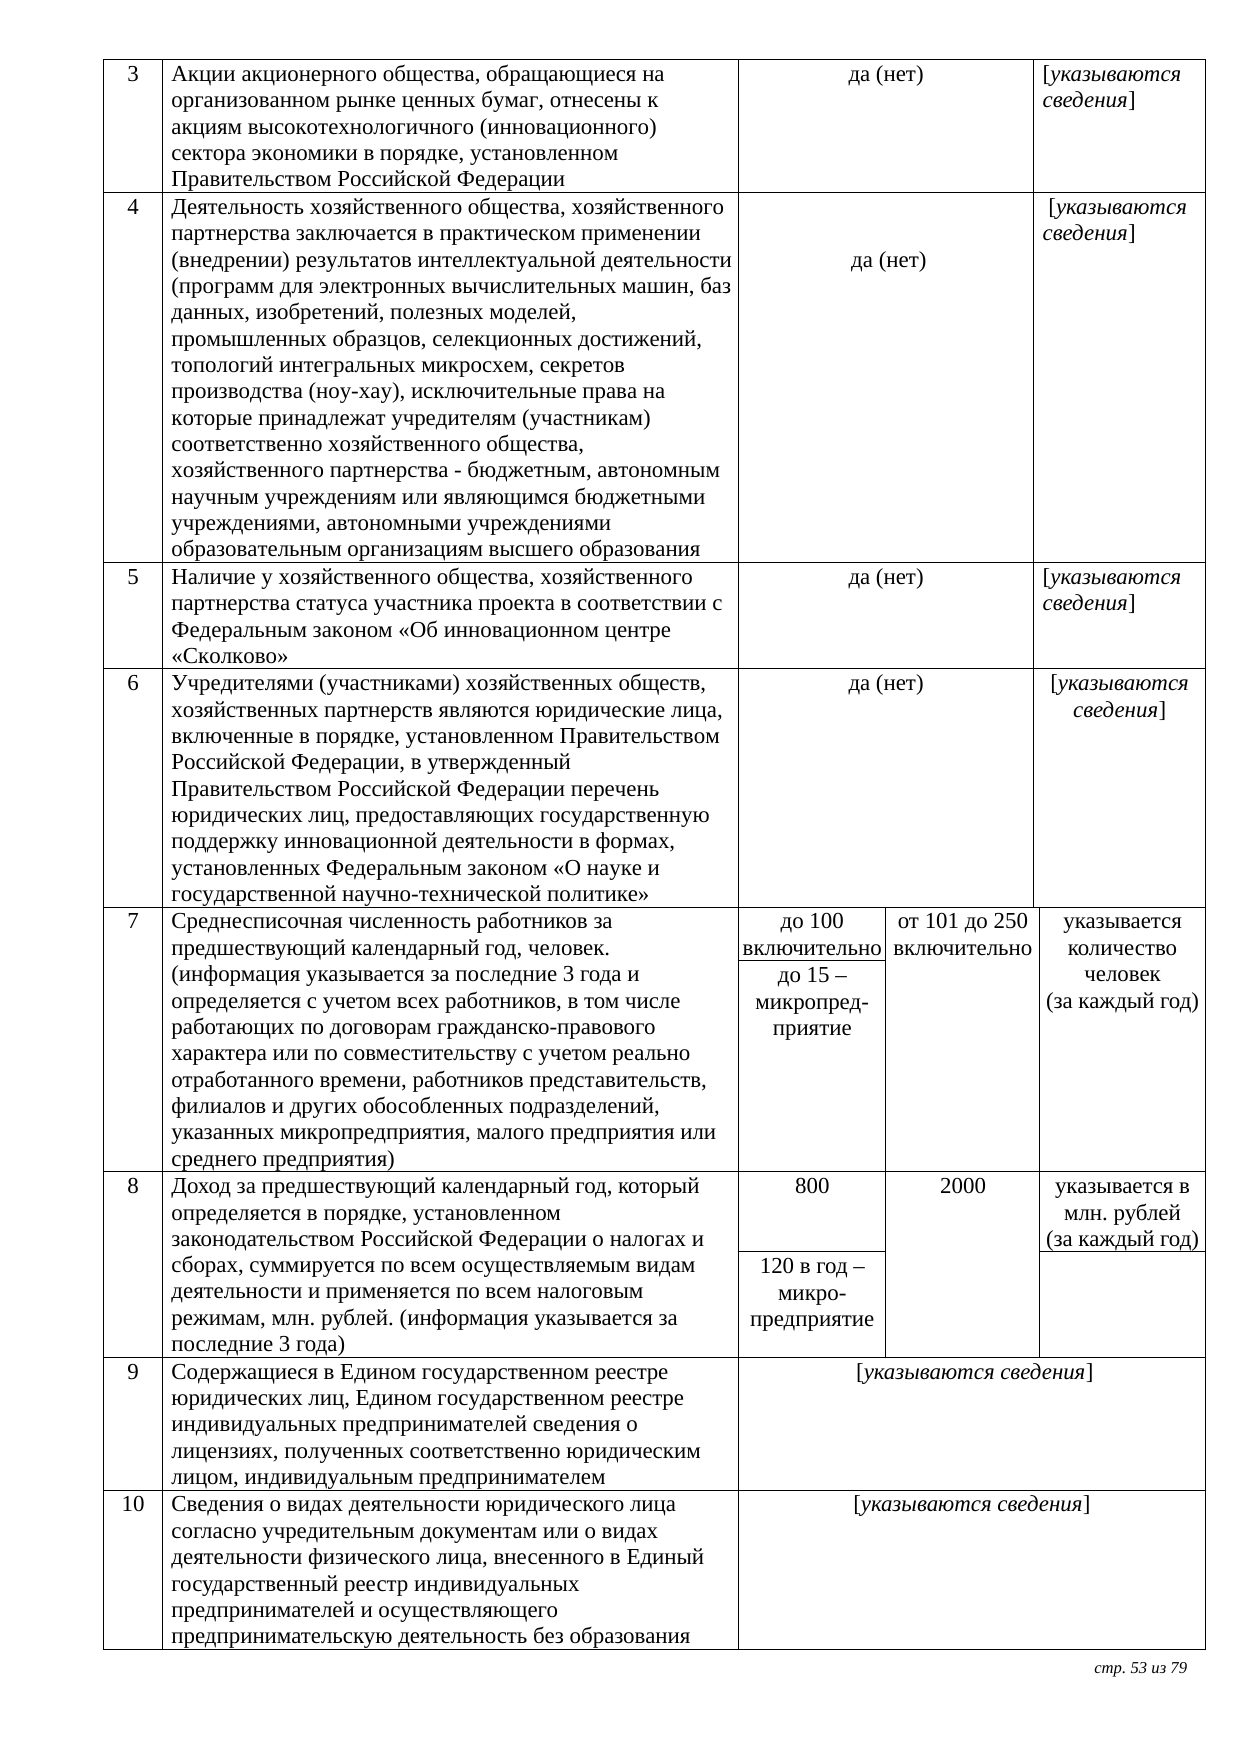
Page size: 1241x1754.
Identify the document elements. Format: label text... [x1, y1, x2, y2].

table_cell Среднесписочная численность работников за предшествующий календарный год, человек. (информация указывается за последние 3 года и определяется с учетом всех работников, в том числе работающих по договорам гражданско-правового характера или по совместительству с учетом реально отработанного времени, работников представительств, филиалов и других обособленных подразделений, указанных микропредприятия, малого предприятия или среднего предприятия) [163, 908, 738, 1171]
table_cell до 15 – микропредприятие [739, 961, 885, 1171]
table_cell 6 [104, 669, 162, 907]
table_cell [указываются сведения] [1034, 563, 1205, 668]
table_cell Содержащиеся в Едином государственном реестре юридических лиц, Едином государственном реестре индивидуальных предпринимателей сведения о лицензиях, полученных соответственно юридическим лицом, индивидуальным предпринимателем [163, 1358, 738, 1489]
table_cell 2000 [886, 1172, 1039, 1357]
table_cell 8 [104, 1172, 162, 1357]
table_cell да (нет) [739, 669, 1033, 907]
table_cell да (нет) [739, 563, 1033, 668]
table_cell Деятельность хозяйственного общества, хозяйственного партнерства заключается в практическом применении (внедрении) результатов интеллектуальной деятельности (программ для электронных вычислительных машин, баз данных, изобретений, полезных моделей, промышленных образцов, селекционных достижений, топологий интегральных микросхем, секретов производства (ноу-хау), исключительные права на которые принадлежат учредителям (участникам) соответственно хозяйственного общества, хозяйственного партнерства - бюджетным, автономным научным учреждениям или являющимся бюджетными учреждениями, автономными учреждениями образовательным организациям высшего образования [163, 193, 738, 562]
table_cell Акции акционерного общества, обращающиеся на организованном рынке ценных бумаг, отнесены к акциям высокотехнологичного (инновационного) сектора экономики в порядке, установленном Правительством Российской Федерации [163, 60, 738, 192]
table_cell 7 [104, 908, 162, 1171]
table_cell от 101 до 250 включительно [886, 908, 1039, 1171]
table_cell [1034, 60, 1205, 192]
table_cell Наличие у хозяйственного общества, хозяйственного партнерства статуса участника проекта в соответствии с Федеральным законом «Об инновационном центре «Сколково» [163, 563, 738, 668]
table_cell 800 [739, 1172, 885, 1251]
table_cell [739, 1491, 1205, 1649]
table_cell [указываются сведения] [1034, 669, 1205, 907]
table_cell да (нет) [739, 60, 1033, 192]
table_cell [1040, 1252, 1205, 1357]
table_cell [указываются сведения] [739, 1358, 1205, 1489]
table_cell указывается в млн. рублей (за каждый год) [1040, 1172, 1205, 1251]
table_cell до 100 включительно [739, 908, 885, 960]
table_cell 120 в год – микропредприятие [739, 1252, 885, 1357]
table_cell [163, 1491, 738, 1649]
table_cell указывается количество человек (за каждый год) [1040, 908, 1205, 1171]
table_cell да (нет) [739, 193, 1033, 562]
table_cell 5 [104, 563, 162, 668]
table_cell Доход за предшествующий календарный год, который определяется в порядке, установленном законодательством Российской Федерации о налогах и сборах, суммируется по всем осуществляемым видам деятельности и применяется по всем налоговым режимам, млн. рублей. (информация указывается за последние 3 года) [163, 1172, 738, 1357]
table_cell 3 [104, 60, 162, 192]
table_cell 10 [104, 1491, 162, 1649]
table_cell Учредителями (участниками) хозяйственных обществ, хозяйственных партнерств являются юридические лица, включенные в порядке, установленном Правительством Российской Федерации, в утвержденный Правительством Российской Федерации перечень юридических лиц, предоставляющих государственную поддержку инновационной деятельности в формах, установленных Федеральным законом «О науке и государственной научно-технической политике» [163, 669, 738, 907]
table_cell 9 [104, 1358, 162, 1489]
table_cell [указываются сведения] [1034, 193, 1205, 562]
table_cell 4 [104, 193, 162, 562]
